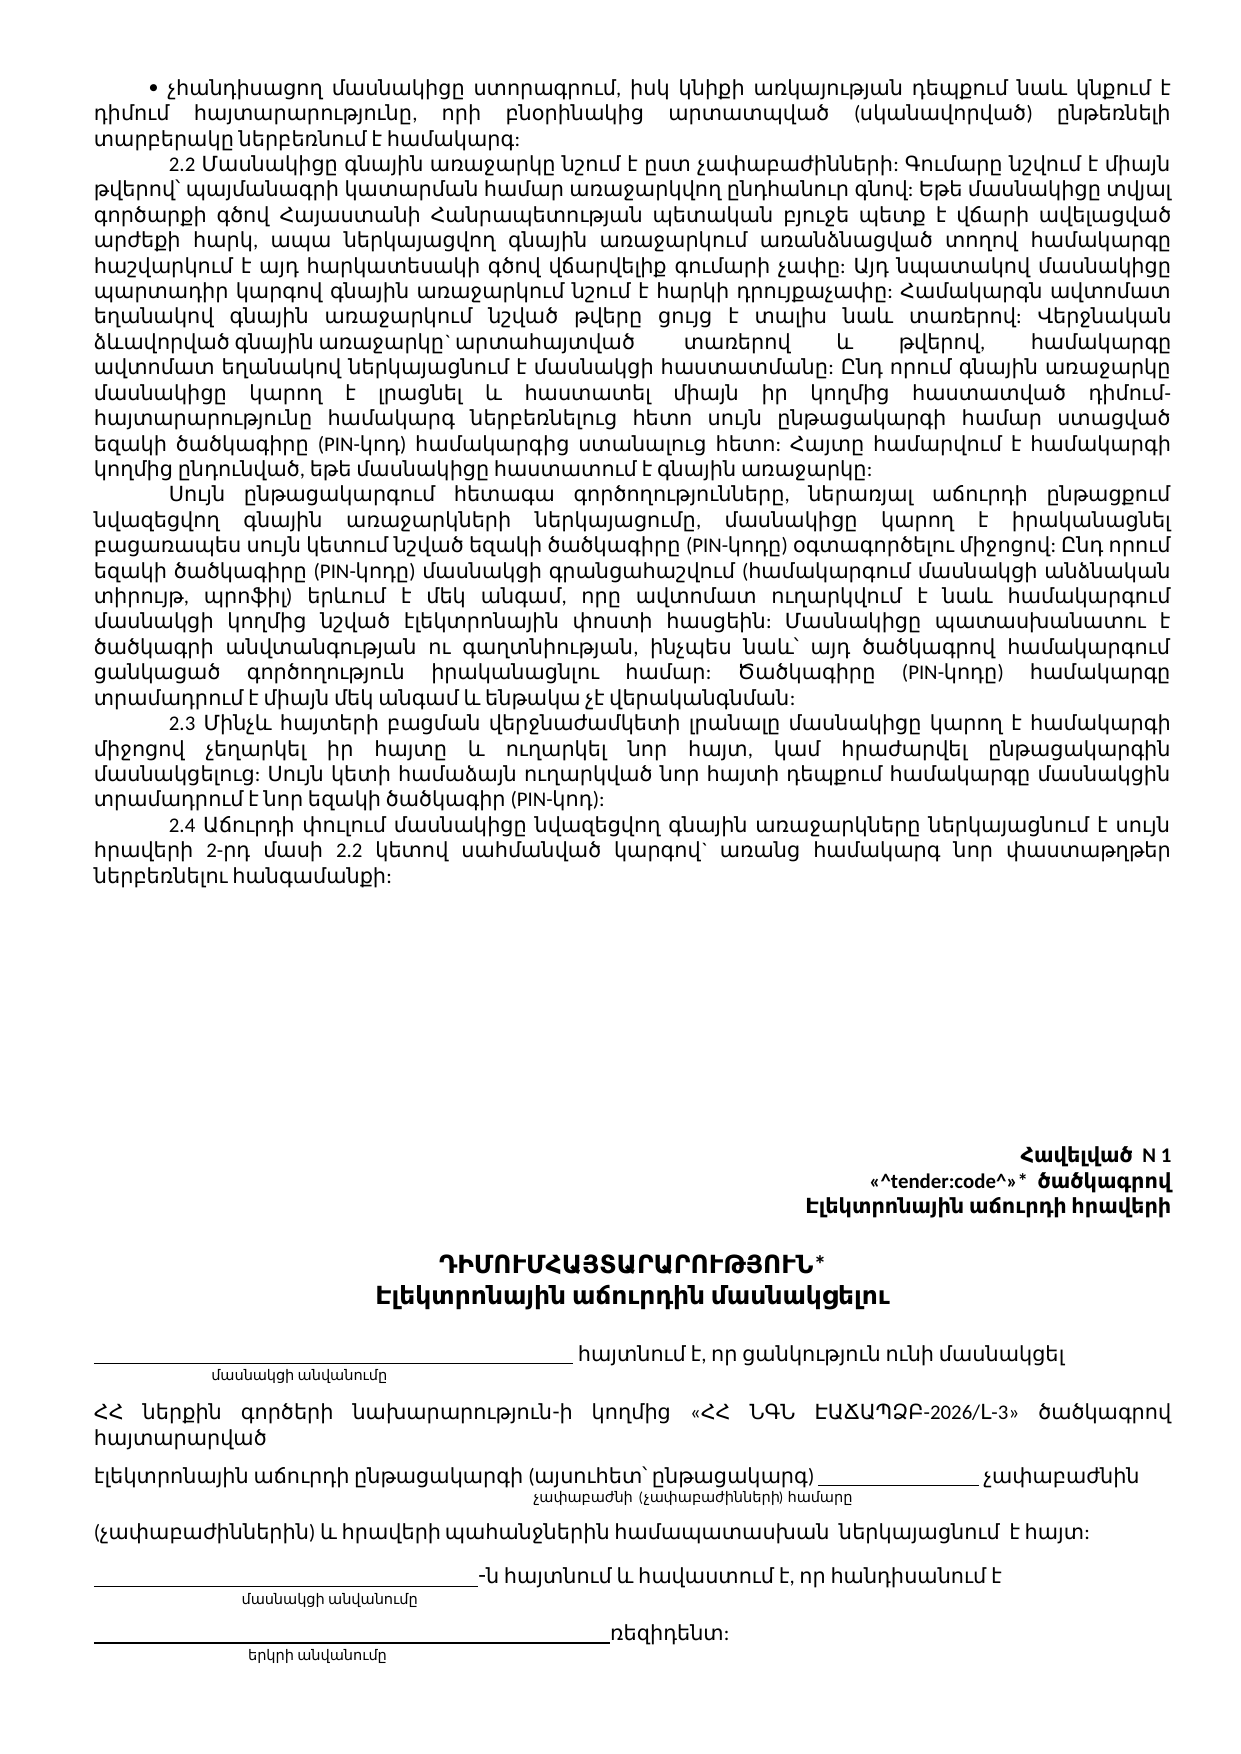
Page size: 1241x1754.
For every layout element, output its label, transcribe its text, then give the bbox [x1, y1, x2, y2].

text երկրի անվանումը [94, 1646, 1171, 1677]
text մասնակցի անվանումը [94, 1366, 1171, 1397]
text 2.3 Մինչև հայտերի բացման վերջնաժամկետի լրանալը մասնակիցը կարող է համակարգի միջոցով չեղարկել իր հայտը և ուղարկել նոր հայտ, կամ հրաժարվել ընթացակարգին մասնակցելուց: Սույն կետի համաձայն ուղարկված նոր հայտի դեպքում համակարգը մասնակցին տրամադրում է նոր եզակի ծածկագիր (PIN-կոդ): [94, 710, 1171, 812]
text Էլեկտրոնային աճուրդի հրավերի [94, 1193, 1171, 1219]
text ռեզիդենտ: [94, 1621, 1171, 1646]
text Սույն ընթացակարգում հետագա գործողությունները, ներառյալ աճուրդի ընթացքում նվազեցվող գնային առաջարկների ներկայացումը, մասնակիցը կարող է իրականացնել բացառապես սույն կետում նշված եզակի ծածկագիրը (PIN-կոդը) օգտագործելու միջոցով: Ընդ որում եզակի ծածկագիրը (PIN-կոդը) մասնակցի գրանցահաշվում (համակարգում մասնակցի անձնական տիրույթ, պրոֆիլ) երևում է մեկ անգամ, որը ավտոմատ ուղարկվում է նաև համակարգում մասնակցի կողմից նշված էլեկտրոնային փոստի հասցեին: Մասնակիցը պատասխանատու է ծածկագրի անվտանգության ու գաղտնիության, ինչպես նաև՝ այդ ծածկագրով համակարգում ցանկացած գործողություն իրականացնլու համար: Ծածկագիրը (PIN-կոդը) համակարգը տրամադրում է միայն մեկ անգամ և ենթակա չէ վերականգնման: [94, 482, 1171, 710]
text «^tender:code^»* ծածկագրով [94, 1168, 1171, 1193]
subtitle Էլեկտրոնային աճուրդին մասնակցելու [94, 1280, 1171, 1310]
text մասնակցի անվանումը [94, 1590, 1171, 1621]
text 2.4 Աճուրդի փուլում մասնակիցը նվազեցվող գնային առաջարկները ներկայացնում է սույն հրավերի 2-րդ մասի 2.2 կետով սահմանված կարգով` առանց համակարգ նոր փաստաթղթեր ներբեռնելու հանգամանքի: [94, 812, 1171, 888]
text հայտնում է, որ ցանկություն ունի մասնակցել [94, 1341, 1171, 1366]
text 2.2 Մասնակիցը գնային առաջարկը նշում է ըստ չափաբաժինների: Գումարը նշվում է միայն թվերով՝ պայմանագրի կատարման համար առաջարկվող ընդհանուր գնով: Եթե մասնակիցը տվյալ գործարքի գծով Հայաստանի Հանրապետության պետական բյուջե պետք է վճարի ավելացված արժեքի հարկ, ապա ներկայացվող գնային առաջարկում առանձնացված տողով համակարգը հաշվարկում է այդ հարկատեսակի գծով վճարվելիք գումարի չափը: Այդ նպատակով մասնակիցը պարտադիր կարգով գնային առաջարկում նշում է հարկի դրույքաչափը: Համակարգն ավտոմատ եղանակով գնային առաջարկում նշված թվերը ցույց է տալիս նաև տառերով: Վերջնական ձևավորված գնային առաջարկը` արտահայտված տառերով և թվերով, համակարգը ավտոմատ եղանակով ներկայացնում է մասնակցի հաստատմանը: Ընդ որում գնային առաջարկը մասնակիցը կարող է լրացնել և հաստատել միայն իր կողմից հաստատված դիմում-հայտարարությունը համակարգ ներբեռնելուց հետո սույն ընթացակարգի համար ստացված եզակի ծածկագիրը (PIN-կոդ) համակարգից ստանալուց հետո: Հայտը համարվում է համակարգի կողմից ընդունված, եթե մասնակիցը հաստատում է գնային առաջարկը: [94, 151, 1171, 482]
text -ն հայտնում և հավաստում է, որ հանդիսանում է [94, 1559, 1171, 1590]
text ԴԻՄՈՒՄՀԱՅՏԱՐԱՐՈՒԹՅՈՒՆ* [94, 1249, 1171, 1280]
text (չափաբաժիններին) և հրավերի պահանջներին համապատասխան ներկայացնում է հայտ: [94, 1519, 1171, 1544]
text չափաբաժնի (չափաբաժինների) համարը [94, 1488, 1171, 1519]
text էլեկտրոնային աճուրդի ընթացակարգի (այսուհետ՝ ընթացակարգ) չափաբաժնին [94, 1463, 1171, 1488]
text Հավելված N 1 [94, 1142, 1171, 1168]
text ՀՀ ներքին գործերի նախարարություն-ի կողմից «ՀՀ ՆԳՆ ԷԱՃԱՊՁԲ-2026/Լ-3» ծածկագրով հայտարարված [94, 1397, 1171, 1450]
list չհանդիսացող մասնակիցը ստորագրում, իսկ կնիքի առկայության դեպքում նաև կնքում է դիմում հայտարարությունը, որի բնօրինակից արտատպված (սկանավորված) ընթեռնելի տարբերակը ներբեռնում է համակարգ: [94, 75, 1171, 151]
